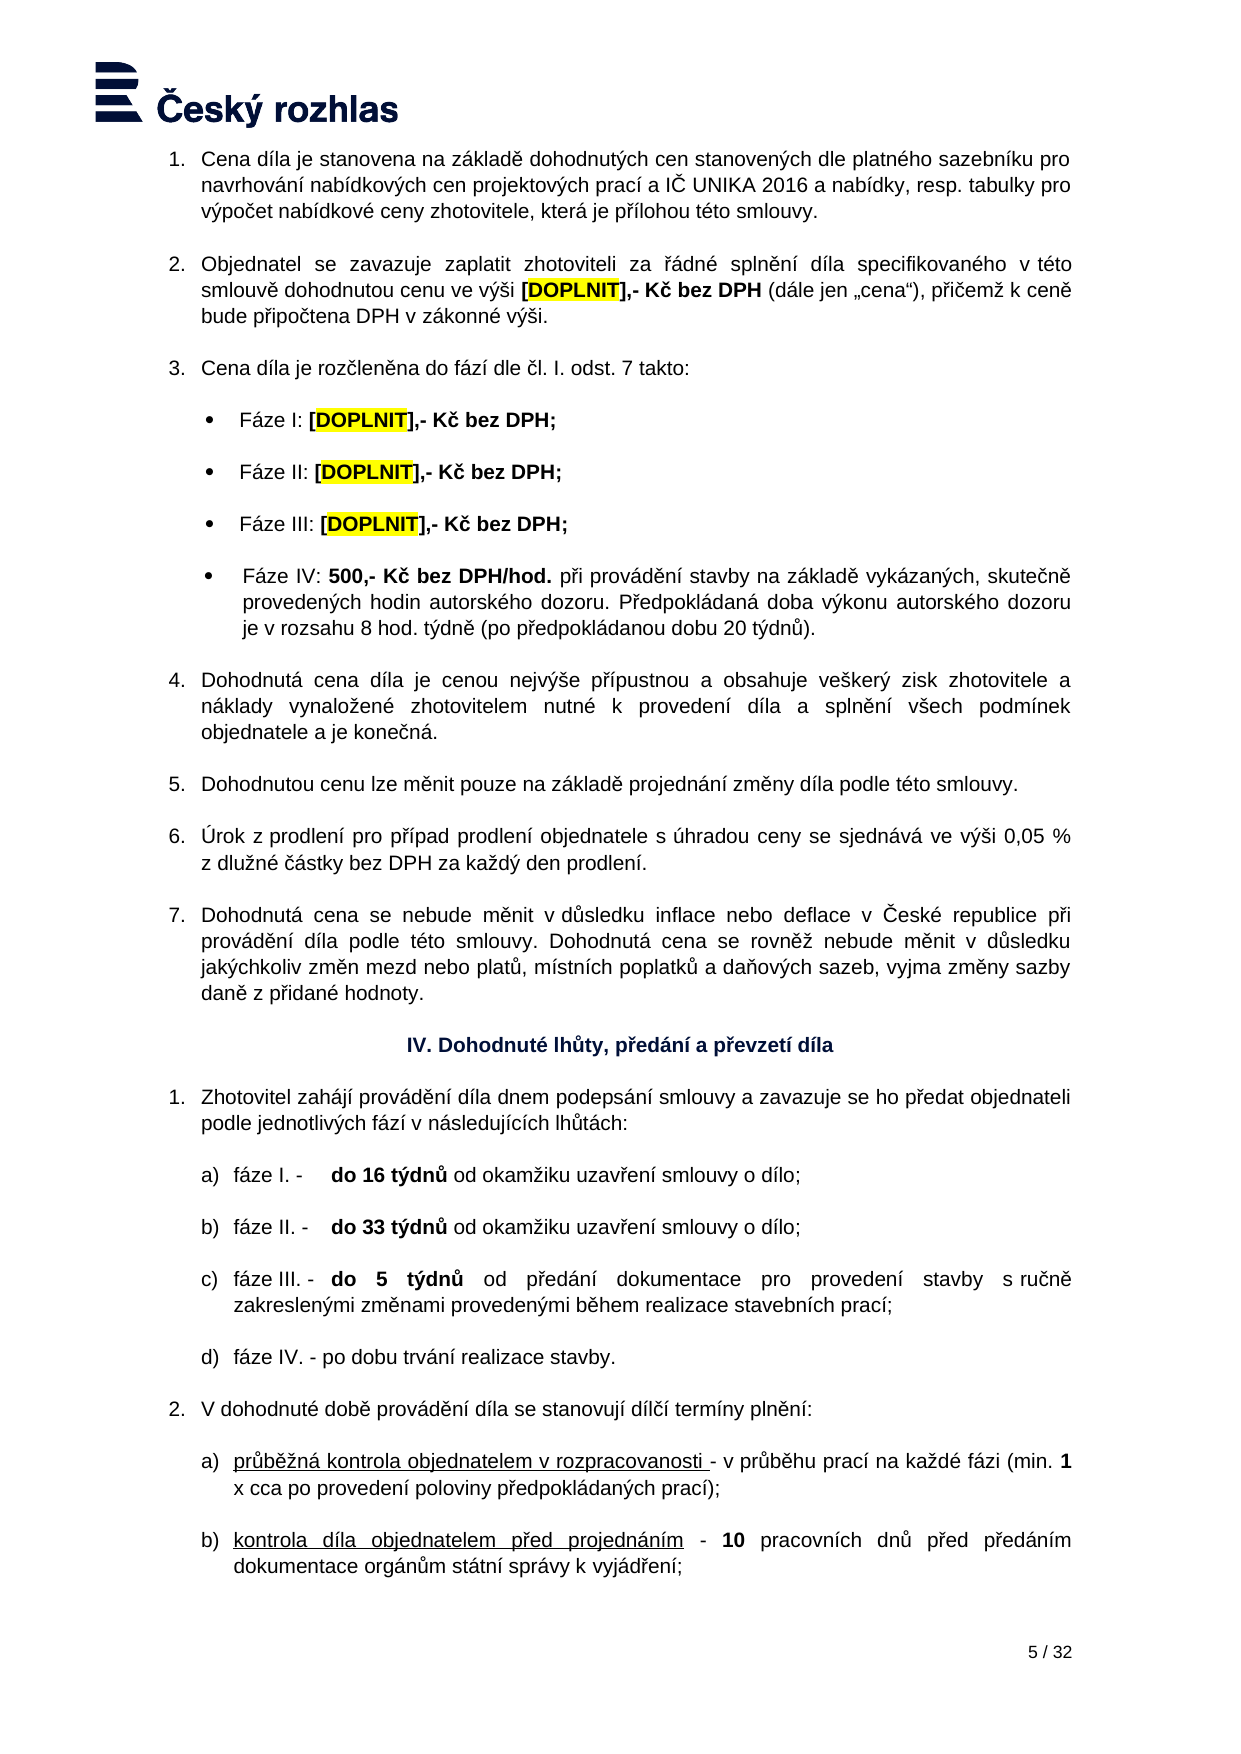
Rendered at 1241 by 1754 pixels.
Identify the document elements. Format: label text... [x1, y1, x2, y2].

list fáze I. - do 16 týdnů od okamžiku uzavření smlouvy o dílo; [201, 1162, 1072, 1188]
list V dohodnuté době provádění díla se stanovují dílčí termíny plnění: [168, 1396, 1072, 1422]
list průběžná kontrola objednatelem v rozpracovanosti - v průběhu prací na každé fázi (min. 1 x cca po provedení poloviny předpokládaných prací); [201, 1448, 1072, 1500]
list Zhotovitel zahájí provádění díla dnem podepsání smlouvy a zavazuje se ho předat objednateli podle jednotlivých fází v následujících lhůtách: [168, 1083, 1072, 1136]
list Cena díla je rozčleněna do fází dle čl. I. odst. 7 takto: [168, 354, 1072, 380]
list kontrola díla objednatelem před projednáním - 10 pracovních dnů před předáním dokumentace orgánům státní správy k vyjádření; [201, 1526, 1072, 1578]
list Objednatel se zavazuje zaplatit zhotoviteli za řádné splnění díla specifikovaného v této smlouvě dohodnutou cenu ve výši [DOPLNIT],- Kč bez DPH (dále jen „cena“), přičemž k ceně bude připočtena DPH v zákonné výši. [168, 250, 1072, 328]
list Fáze III: [DOPLNIT],- Kč bez DPH; [206, 511, 1072, 537]
list Fáze IV: 500,- Kč bez DPH/hod. při provádění stavby na základě vykázaných, skutečně provedených hodin autorského dozoru. Předpokládaná doba výkonu autorského dozoru je v rozsahu 8 hod. týdně (po předpokládanou dobu 20 týdnů). [205, 563, 1072, 641]
subtitle Dohodnuté lhůty, předání a převzetí díla [168, 1031, 1072, 1057]
list Úrok z prodlení pro případ prodlení objednatele s úhradou ceny se sjednává ve výši 0,05 % z dlužné částky bez DPH za každý den prodlení. [168, 823, 1072, 875]
list Dohodnutá cena se nebude měnit v důsledku inflace nebo deflace v České republice při provádění díla podle této smlouvy. Dohodnutá cena se rovněž nebude měnit v důsledku jakýchkoliv změn mezd nebo platů, místních poplatků a daňových sazeb, vyjma změny sazby daně z přidané hodnoty. [168, 901, 1072, 1005]
list Fáze I: [DOPLNIT],- Kč bez DPH; [206, 406, 1072, 432]
list fáze II. - do 33 týdnů od okamžiku uzavření smlouvy o dílo; [201, 1214, 1072, 1240]
picture [95, 62, 398, 128]
list fáze IV. - po dobu trvání realizace stavby. [201, 1344, 1072, 1370]
list Fáze II: [DOPLNIT],- Kč bez DPH; [206, 458, 1072, 484]
list fáze III. - do 5 týdnů od předání dokumentace pro provedení stavby s ručně zakreslenými změnami provedenými během realizace stavebních prací; [201, 1266, 1072, 1318]
list Cena díla je stanovena na základě dohodnutých cen stanovených dle platného sazebníku pro navrhování nabídkových cen projektových prací a IČ UNIKA 2016 a nabídky, resp. tabulky pro výpočet nabídkové ceny zhotovitele, která je přílohou této smlouvy. [168, 146, 1072, 224]
list Dohodnutá cena díla je cenou nejvýše přípustnou a obsahuje veškerý zisk zhotovitele a náklady vynaložené zhotovitelem nutné k provedení díla a splnění všech podmínek objednatele a je konečná. [168, 667, 1072, 745]
list Dohodnutou cenu lze měnit pouze na základě projednání změny díla podle této smlouvy. [168, 771, 1072, 797]
